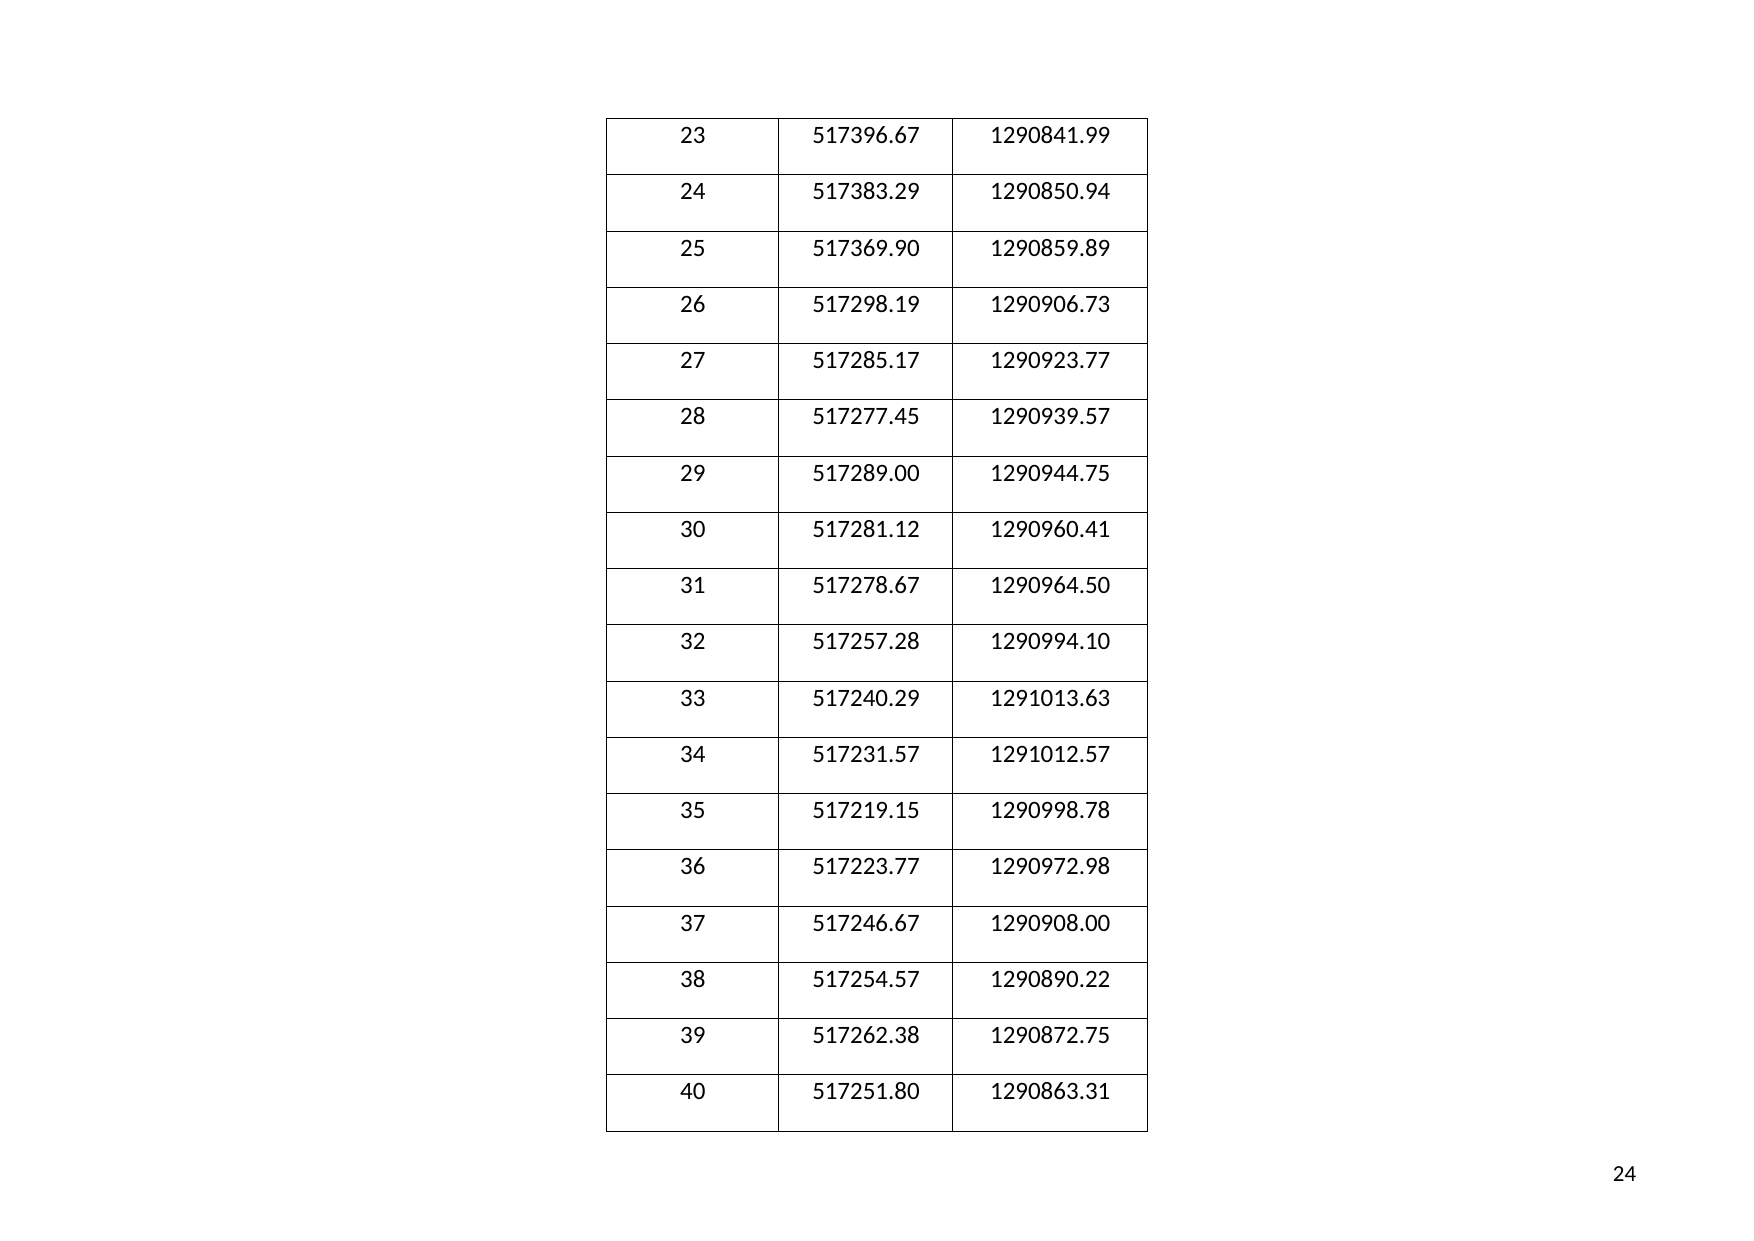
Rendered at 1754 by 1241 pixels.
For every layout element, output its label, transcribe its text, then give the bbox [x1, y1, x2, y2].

table_cell 517254.57 [779, 963, 952, 1018]
table_cell 26 [607, 288, 778, 343]
table_cell 30 [607, 513, 778, 568]
table_cell 1290890.22 [953, 963, 1147, 1018]
table_cell 29 [607, 457, 778, 512]
table_cell 24 [607, 175, 778, 231]
table_cell 33 [607, 682, 778, 737]
table_cell 1290859.89 [953, 232, 1147, 287]
table_cell 517396.67 [779, 119, 952, 174]
table_cell 40 [607, 1075, 778, 1131]
table_cell 1290939.57 [953, 400, 1147, 456]
table_cell 34 [607, 738, 778, 793]
table_cell 517223.77 [779, 850, 952, 906]
table_cell 1291013.63 [953, 682, 1147, 737]
table_cell 39 [607, 1019, 778, 1074]
table_cell 517257.28 [779, 625, 952, 681]
table_cell 517231.57 [779, 738, 952, 793]
table_cell 1291012.57 [953, 738, 1147, 793]
table_cell 517369.90 [779, 232, 952, 287]
table_cell 1290850.94 [953, 175, 1147, 231]
table_cell 32 [607, 625, 778, 681]
table_cell 517277.45 [779, 400, 952, 456]
table_cell 517240.29 [779, 682, 952, 737]
table_cell 1290972.98 [953, 850, 1147, 906]
table_cell 1290998.78 [953, 794, 1147, 849]
table_cell 1290944.75 [953, 457, 1147, 512]
table_cell 517281.12 [779, 513, 952, 568]
table_cell 1290906.73 [953, 288, 1147, 343]
table_cell 1290960.41 [953, 513, 1147, 568]
table_cell 35 [607, 794, 778, 849]
table_cell 25 [607, 232, 778, 287]
table_cell 37 [607, 907, 778, 962]
table_cell 36 [607, 850, 778, 906]
table_cell 1290994.10 [953, 625, 1147, 681]
table_cell 1290923.77 [953, 344, 1147, 399]
table_cell 31 [607, 569, 778, 624]
table_cell 1290841.99 [953, 119, 1147, 174]
table_cell 1290908.00 [953, 907, 1147, 962]
table_cell 517285.17 [779, 344, 952, 399]
table_cell 1290964.50 [953, 569, 1147, 624]
table_cell 517251.80 [779, 1075, 952, 1131]
table_cell 23 [607, 119, 778, 174]
table_cell 517246.67 [779, 907, 952, 962]
table_cell 517383.29 [779, 175, 952, 231]
table_cell 517298.19 [779, 288, 952, 343]
table_cell 517262.38 [779, 1019, 952, 1074]
table_cell 517219.15 [779, 794, 952, 849]
table_cell 517289.00 [779, 457, 952, 512]
table_cell 27 [607, 344, 778, 399]
table_cell 1290872.75 [953, 1019, 1147, 1074]
table_cell 1290863.31 [953, 1075, 1147, 1131]
table_cell 28 [607, 400, 778, 456]
table_cell 38 [607, 963, 778, 1018]
table_cell 517278.67 [779, 569, 952, 624]
